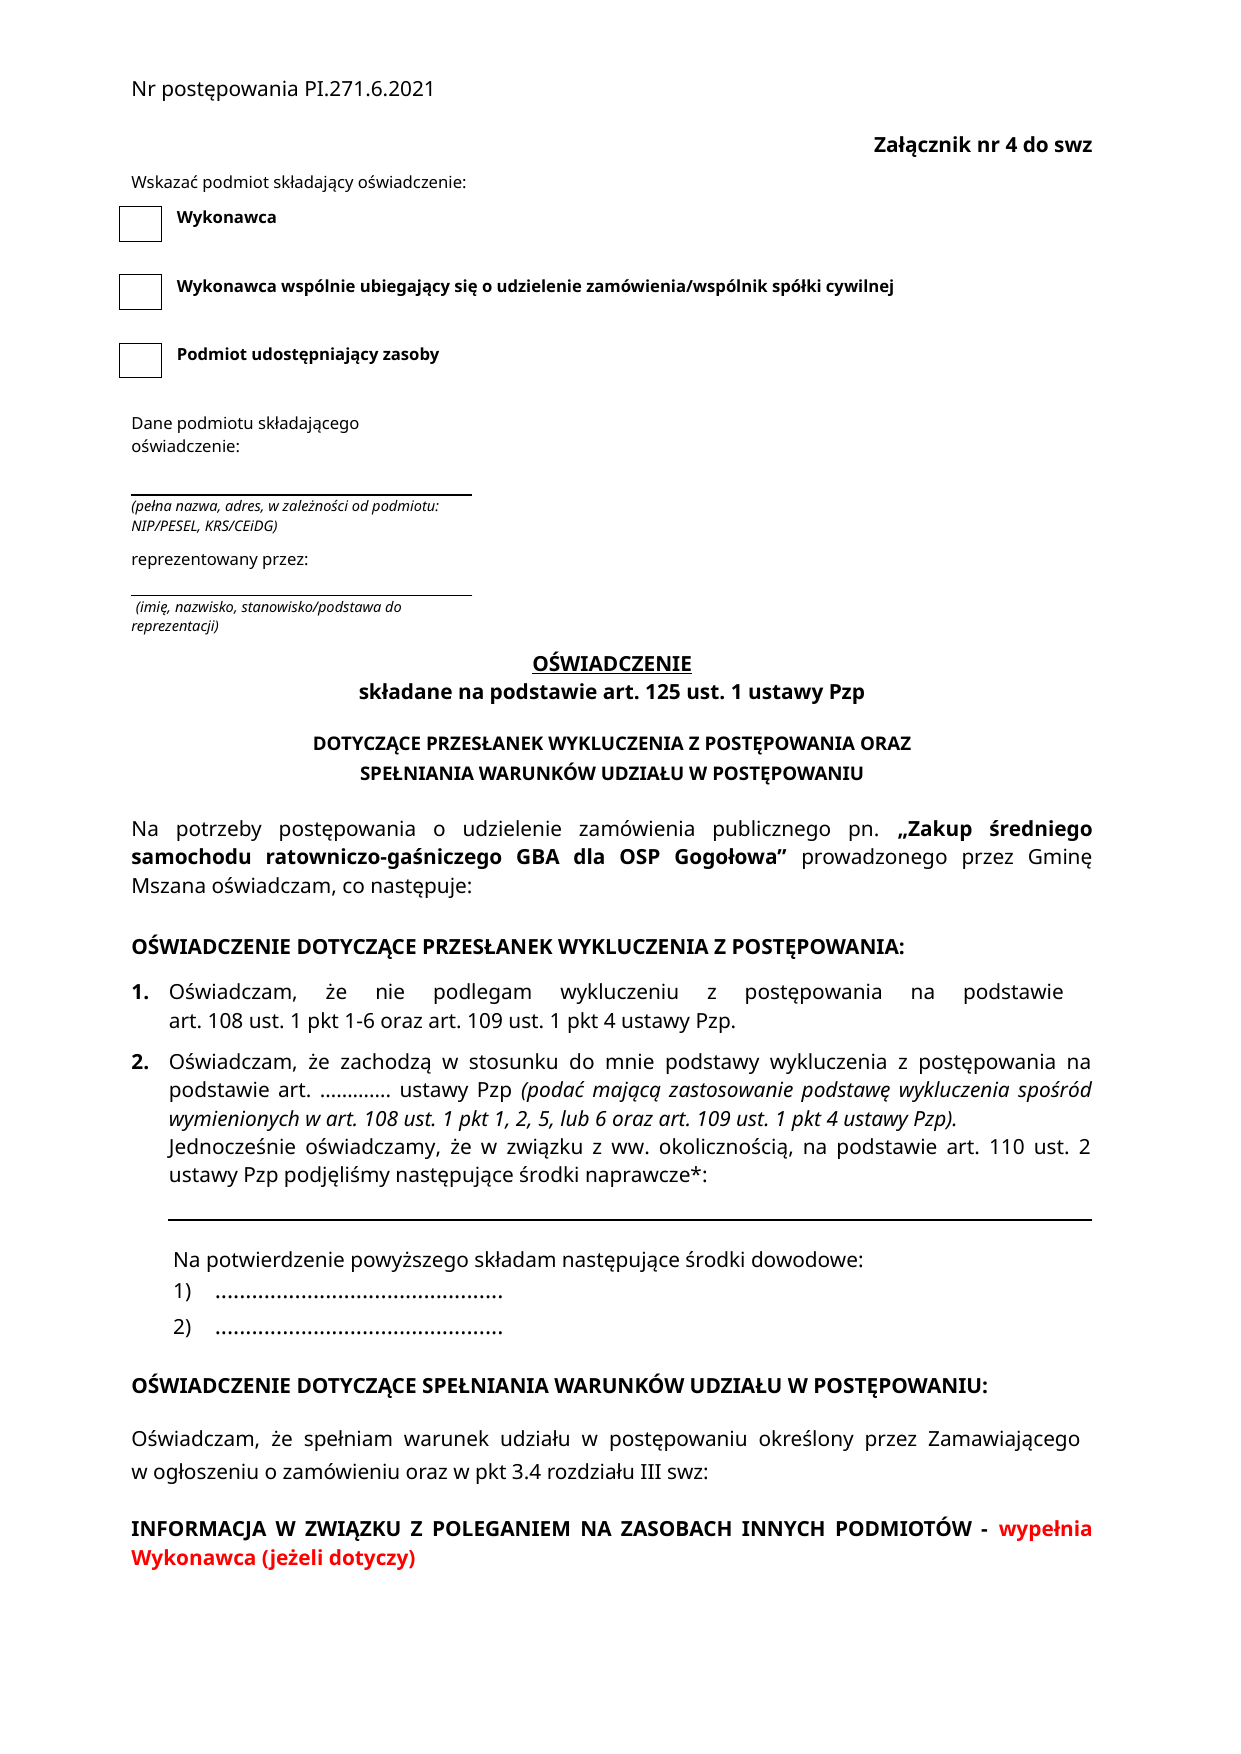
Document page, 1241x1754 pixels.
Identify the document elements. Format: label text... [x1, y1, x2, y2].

list Oświadczam, że zachodzą w stosunku do mnie podstawy wykluczenia z postępowania na podstawie art. …………. ustawy Pzp (podać mającą zastosowanie podstawę wykluczenia spośród wymienionych w art. 108 ust. 1 pkt 1, 2, 5, lub 6 oraz art. 109 ust. 1 pkt 4 ustawy Pzp). [131, 1047, 1092, 1132]
text Oświadczam, że spełniam warunek udziału w postępowaniu określony przez Zamawiającego w ogłoszeniu o zamówieniu oraz w pkt 3.4 rozdziału III swz: [131, 1424, 1092, 1485]
text Na potwierdzenie powyższego składam następujące środki dowodowe: [173, 1246, 1092, 1274]
text składane na podstawie art. 125 ust. 1 ustawy Pzp [131, 677, 1092, 706]
text OŚWIADCZENIE DOTYCZĄCE PRZESŁANEK WYKLUCZENIA Z POSTĘPOWANIA: [131, 932, 1092, 960]
text SPEŁNIANIA WARUNKÓW UDZIAŁU W POSTĘPOWANIU [131, 760, 1092, 785]
text Wskazać podmiot składający oświadczenie: [131, 171, 1092, 193]
table_header [120, 207, 161, 241]
list ............................................... [173, 1274, 1092, 1305]
text OŚWIADCZENIE DOTYCZĄCE SPEŁNIANIA WARUNKÓW UDZIAŁU W POSTĘPOWANIU: [131, 1371, 1092, 1399]
text Na potrzeby postępowania o udzielenie zamówienia publicznego pn. „Zakup średniego samochodu ratowniczo-gaśniczego GBA dla OSP Gogołowa” prowadzonego przez Gminę Mszana oświadczam, co następuje: [131, 814, 1092, 899]
text Podmiot udostępniający zasoby [162, 342, 1092, 365]
text Załącznik nr 4 do swz [131, 130, 1092, 158]
text (pełna nazwa, adres, w zależności od podmiotu: NIP/PESEL, KRS/CEiDG) [131, 496, 472, 535]
text (imię, nazwisko, stanowisko/podstawa do reprezentacji) [131, 596, 472, 636]
list Oświadczam, że nie podlegam wykluczeniu z postępowania na podstawie art. 108 ust. 1 pkt 1-6 oraz art. 109 ust. 1 pkt 4 ustawy Pzp. [131, 977, 1092, 1034]
text INFORMACJA W ZWIĄZKU Z POLEGANIEM NA ZASOBACH INNYCH PODMIOTÓW - wypełnia Wykonawca (jeżeli dotyczy) [131, 1514, 1092, 1571]
text Wykonawca wspólnie ubiegający się o udzielenie zamówienia/wspólnik spółki cywilnej [162, 274, 1092, 297]
text OŚWIADCZENIE [131, 649, 1092, 677]
list Jednocześnie oświadczamy, że w związku z ww. okolicznością, na podstawie art. 110 ust. 2 ustawy Pzp podjęliśmy następujące środki naprawcze*: [169, 1132, 1092, 1189]
table_header [120, 275, 161, 309]
table_header [120, 344, 161, 377]
list ............................................... [173, 1310, 1092, 1341]
text Dane podmiotu składającego oświadczenie: [131, 412, 472, 457]
text DOTYCZĄCE PRZESŁANEK WYKLUCZENIA Z POSTĘPOWANIA ORAZ [131, 731, 1092, 756]
text reprezentowany przez: [131, 548, 1092, 571]
text Wykonawca [162, 206, 1092, 229]
